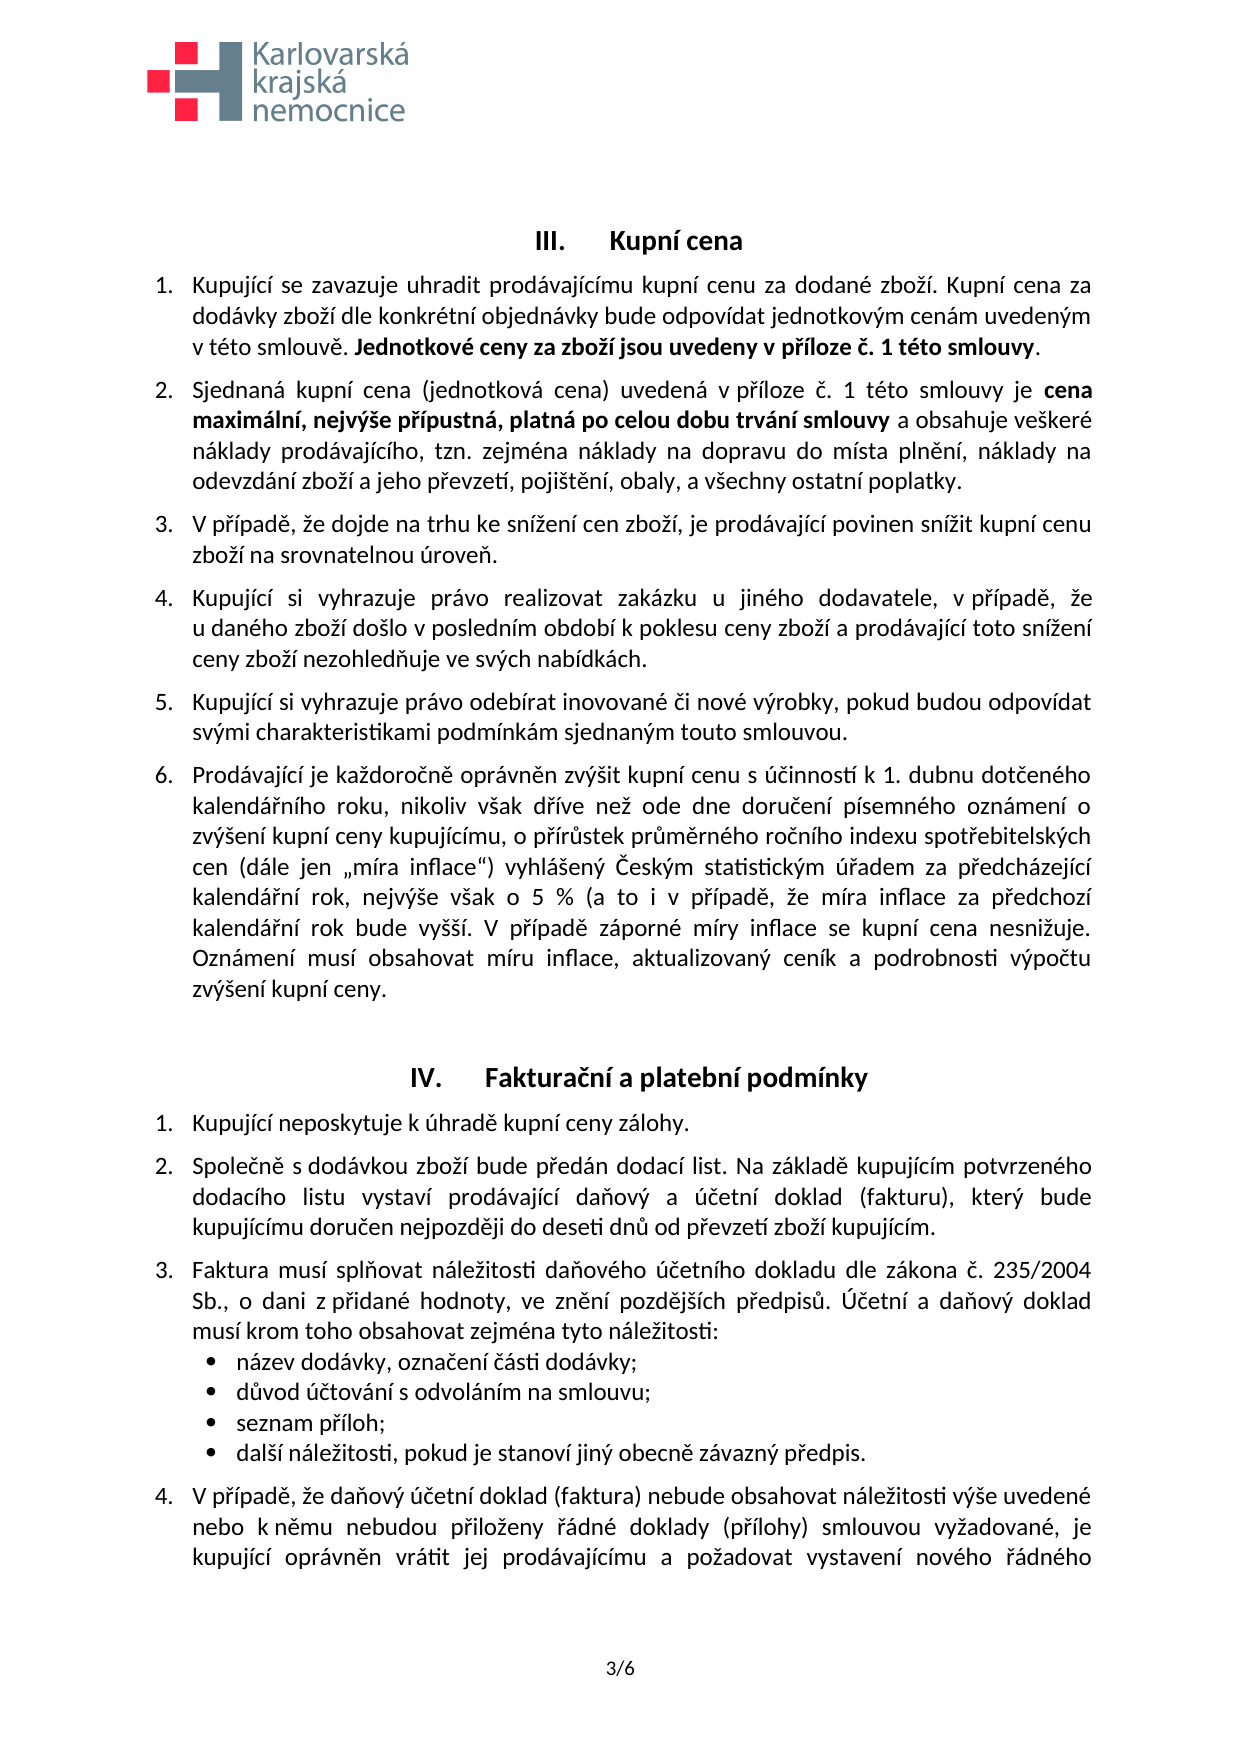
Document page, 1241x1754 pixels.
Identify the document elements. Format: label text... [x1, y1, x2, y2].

list Společně s dodávkou zboží bude předán dodací list. Na základě kupujícím potvrzeného dodacího listu vystaví prodávající daňový a účetní doklad (fakturu), který bude kupujícímu doručen nejpozději do deseti dnů od převzetí zboží kupujícím. [154, 1150, 1093, 1242]
list Kupující si vyhrazuje právo odebírat inovované či nové výrobky, pokud budou odpovídat svými charakteristikami podmínkám sjednaným touto smlouvou. [154, 686, 1093, 747]
list další náležitosti, pokud je stanoví jiný obecně závazný předpis. [207, 1437, 1093, 1468]
list důvod účtování s odvoláním na smlouvu; [207, 1376, 1093, 1407]
list Prodávající je každoročně oprávněn zvýšit kupní cenu s účinností k 1. dubnu dotčeného kalendářního roku, nikoliv však dříve než ode dne doručení písemného oznámení o zvýšení kupní ceny kupujícímu, o přírůstek průměrného ročního indexu spotřebitelských cen (dále jen „míra inflace“) vyhlášený Českým statistickým úřadem za předcházející kalendářní rok, nejvýše však o 5 % (a to i v případě, že míra inflace za předchozí kalendářní rok bude vyšší. V případě záporné míry inflace se kupní cena nesnižuje. Oznámení musí obsahovat míru inflace, aktualizovaný ceník a podrobnosti výpočtu zvýšení kupní ceny. [154, 759, 1093, 1004]
list Kupující si vyhrazuje právo realizovat zakázku u jiného dodavatele, v případě, že u daného zboží došlo v posledním období k poklesu ceny zboží a prodávající toto snížení ceny zboží nezohledňuje ve svých nabídkách. [154, 582, 1093, 673]
list V případě, že dojde na trhu ke snížení cen zboží, je prodávající povinen snížit kupní cenu zboží na srovnatelnou úroveň. [154, 508, 1093, 569]
list název dodávky, označení části dodávky; [207, 1346, 1093, 1376]
list Kupující se zavazuje uhradit prodávajícímu kupní cenu za dodané zboží. Kupní cena za dodávky zboží dle konkrétní objednávky bude odpovídat jednotkovým cenám uvedeným v této smlouvě. Jednotkové ceny za zboží jsou uvedeny v příloze č. 1 této smlouvy. [154, 270, 1093, 361]
list Kupující neposkytuje k úhradě kupní ceny zálohy. [154, 1107, 1093, 1138]
list Sjednaná kupní cena (jednotková cena) uvedená v příloze č. 1 této smlouvy je cena maximální, nejvýše přípustná, platná po celou dobu trvání smlouvy a obsahuje veškeré náklady prodávajícího, tzn. zejména náklady na dopravu do místa plnění, náklady na odevzdání zboží a jeho převzetí, pojištění, obaly, a všechny ostatní poplatky. [154, 374, 1093, 496]
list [154, 1481, 1093, 1572]
list Kupní cena [185, 222, 1093, 257]
picture [147, 42, 413, 122]
list Faktura musí splňovat náležitosti daňového účetního dokladu dle zákona č. 235/2004 Sb., o dani z přidané hodnoty, ve znění pozdějších předpisů. Účetní a daňový doklad musí krom toho obsahovat zejména tyto náležitosti: [155, 1254, 1093, 1346]
list Fakturační a platební podmínky [185, 1059, 1093, 1095]
list seznam příloh; [207, 1407, 1093, 1437]
